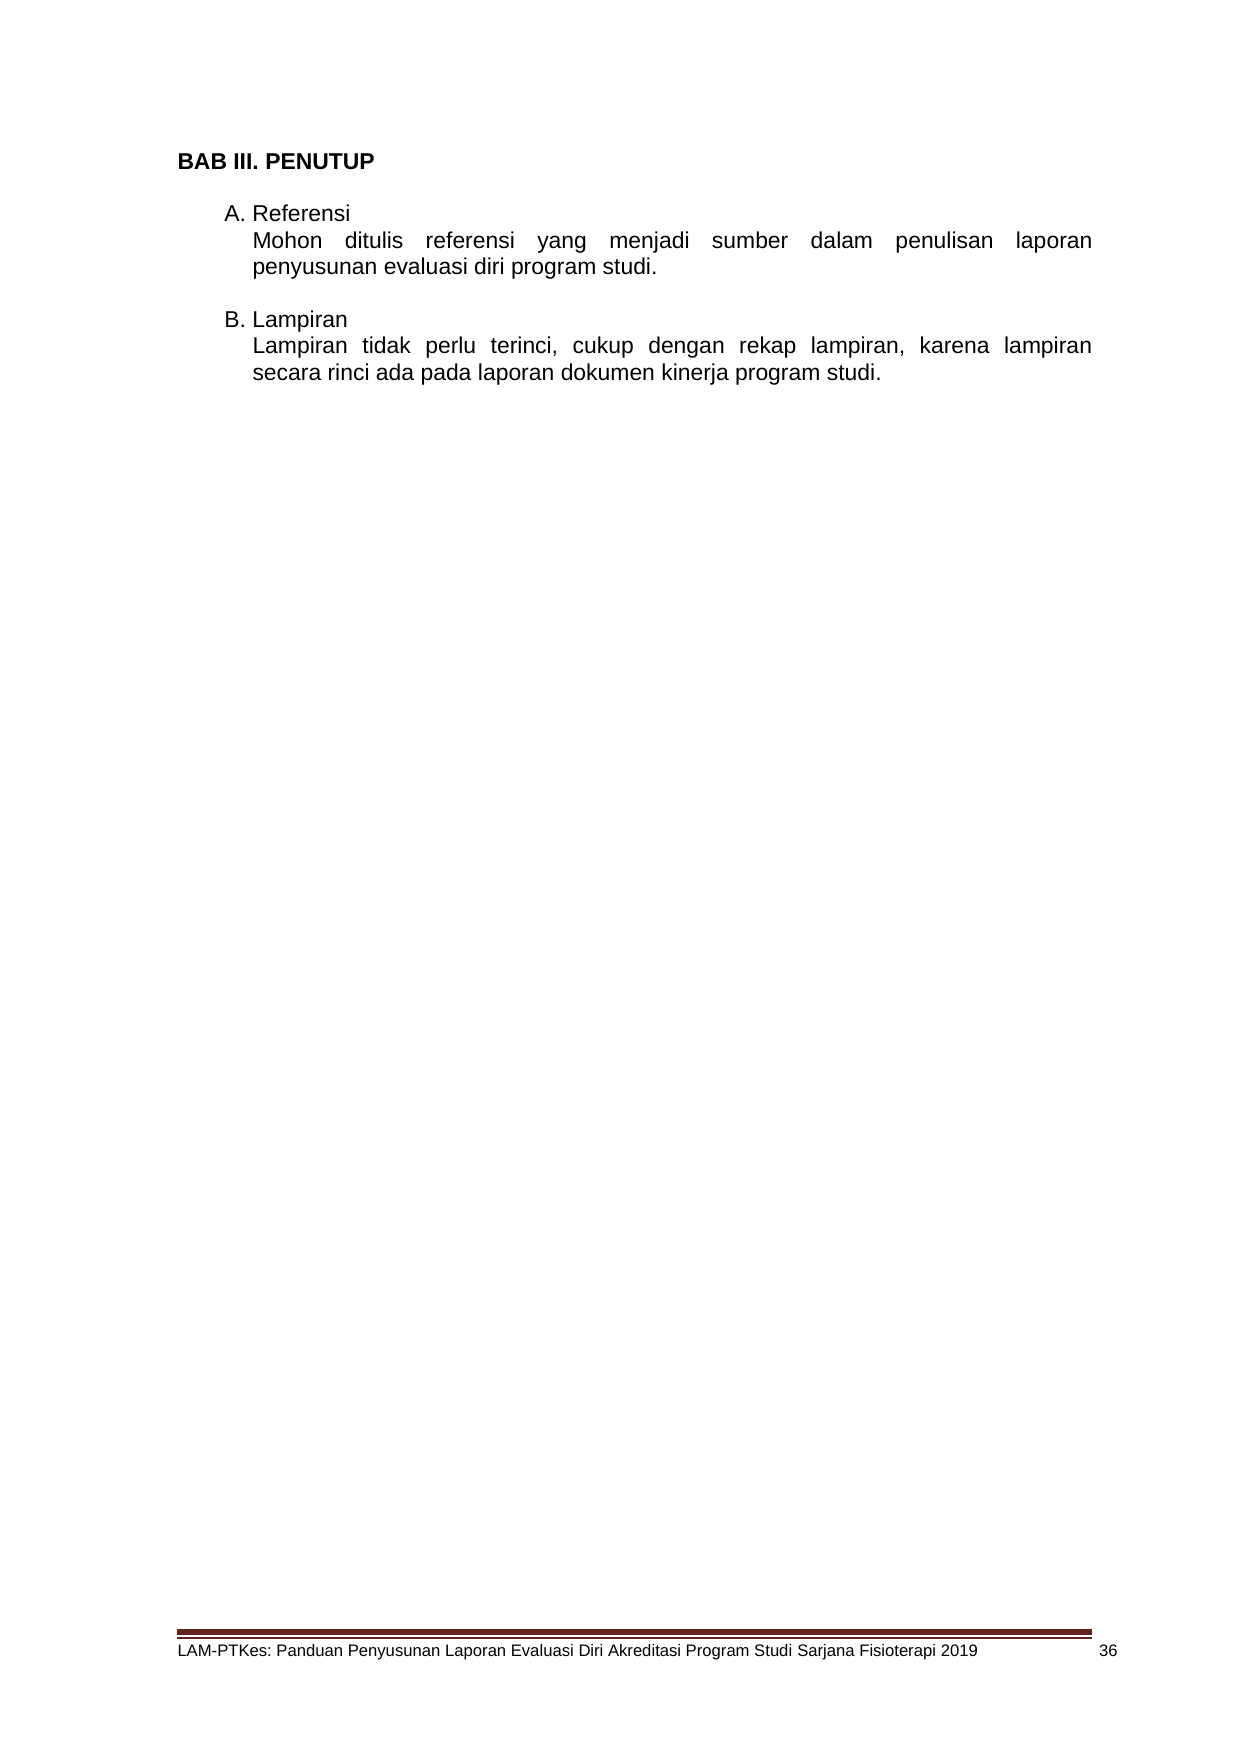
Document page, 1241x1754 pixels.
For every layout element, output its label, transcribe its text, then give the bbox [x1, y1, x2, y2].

text Lampiran tidak perlu terinci, cukup dengan rekap lampiran, karena lampiran secara rinci ada pada laporan dokumen kinerja program studi. [252, 332, 1092, 385]
subtitle B. Lampiran [224, 306, 1092, 332]
text Mohon ditulis referensi yang menjadi sumber dalam penulisan laporan penyusunan evaluasi diri program studi. [252, 227, 1092, 279]
subtitle BAB III. PENUTUP [177, 148, 1092, 174]
subtitle A. Referensi [224, 200, 1092, 227]
